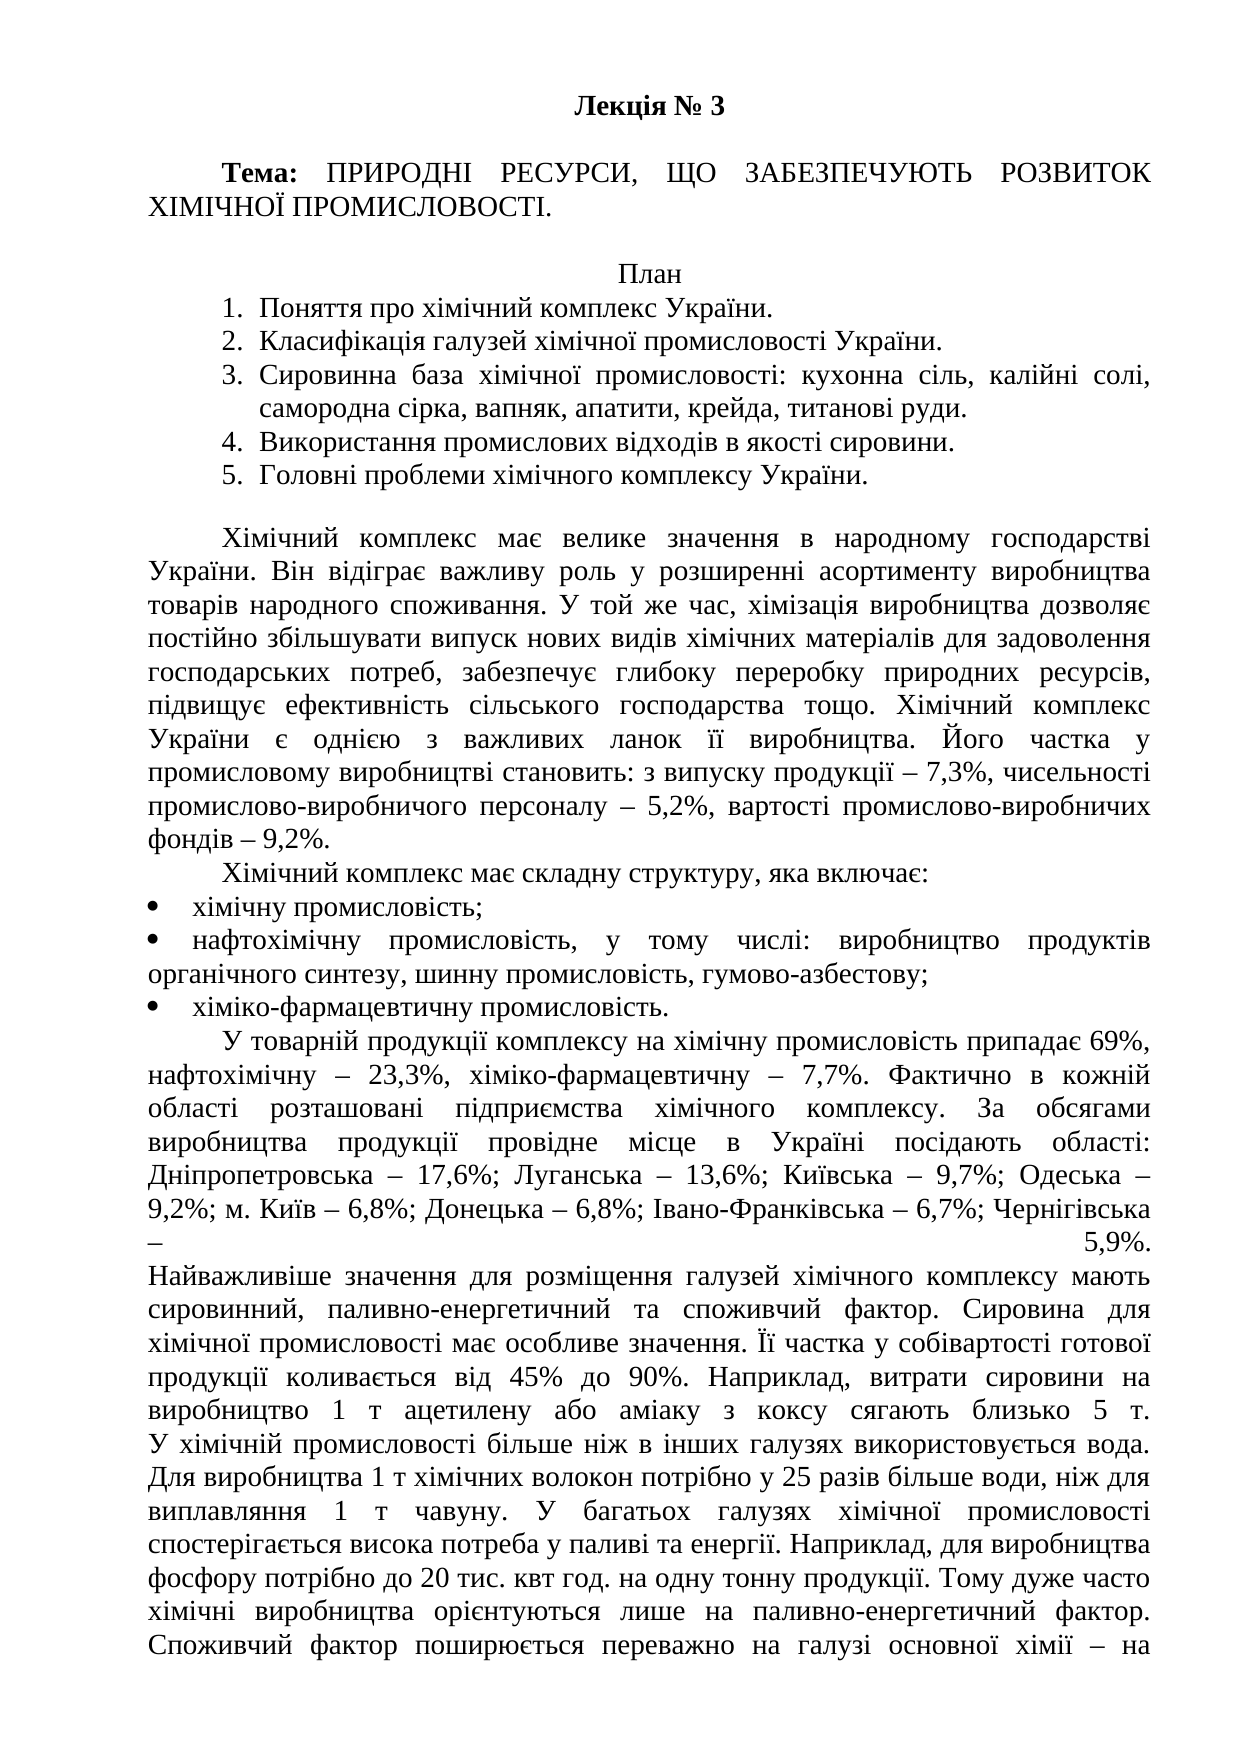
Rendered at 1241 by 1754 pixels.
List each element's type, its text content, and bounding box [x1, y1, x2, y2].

text Хімічний комплекс має складну структуру, яка включає: [148, 855, 1152, 889]
text Лекція № 3 [148, 88, 1152, 122]
list Головні проблеми хімічного комплексу України. [221, 457, 1152, 491]
list Класифікація галузей хімічної промисловості України. [221, 323, 1152, 357]
list хімічну промисловість; [148, 889, 1152, 922]
text Тема: ПРИРОДНІ РЕСУРСИ, ЩО ЗАБЕЗПЕЧУЮТЬ РОЗВИТОК ХІМІЧНОЇ ПРОМИСЛОВОСТІ. [148, 156, 1152, 223]
list Сировинна база хімічної промисловості: кухонна сіль, калійні солі, самородна сірка, вапняк, апатити, крейда, титанові руди. [221, 357, 1152, 424]
list Використання промислових відходів в якості сировини. [221, 424, 1152, 457]
text План [148, 256, 1152, 290]
list хіміко-фармацевтичну промисловість. [148, 989, 1152, 1023]
text Хімічний комплекс має велике значення в народному господарстві України. Він відіграє важливу роль у розширенні асортименту виробництва товарів народного споживання. У той же час, хімізація виробництва дозволяє постійно збільшувати випуск нових видів хімічних матеріалів для задоволення господарських потреб, забезпечує глибоку переробку природних ресурсів, підвищує ефективність сільського господарства тощо. Хімічний комплекс України є однією з важливих ланок її виробництва. Його частка у промисловому виробництві становить: з випуску продукції – 7,3%, чисельності промислово-виробничого персоналу – 5,2%, вартості промислово-виробничих фондів – 9,2%. [148, 520, 1152, 855]
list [148, 1023, 1152, 1661]
list нафтохімічну промисловість, у тому числі: виробництво продуктів органічного синтезу, шинну промисловість, гумово-азбестову; [148, 922, 1152, 989]
list Поняття про хімічний комплекс України. [221, 290, 1152, 323]
